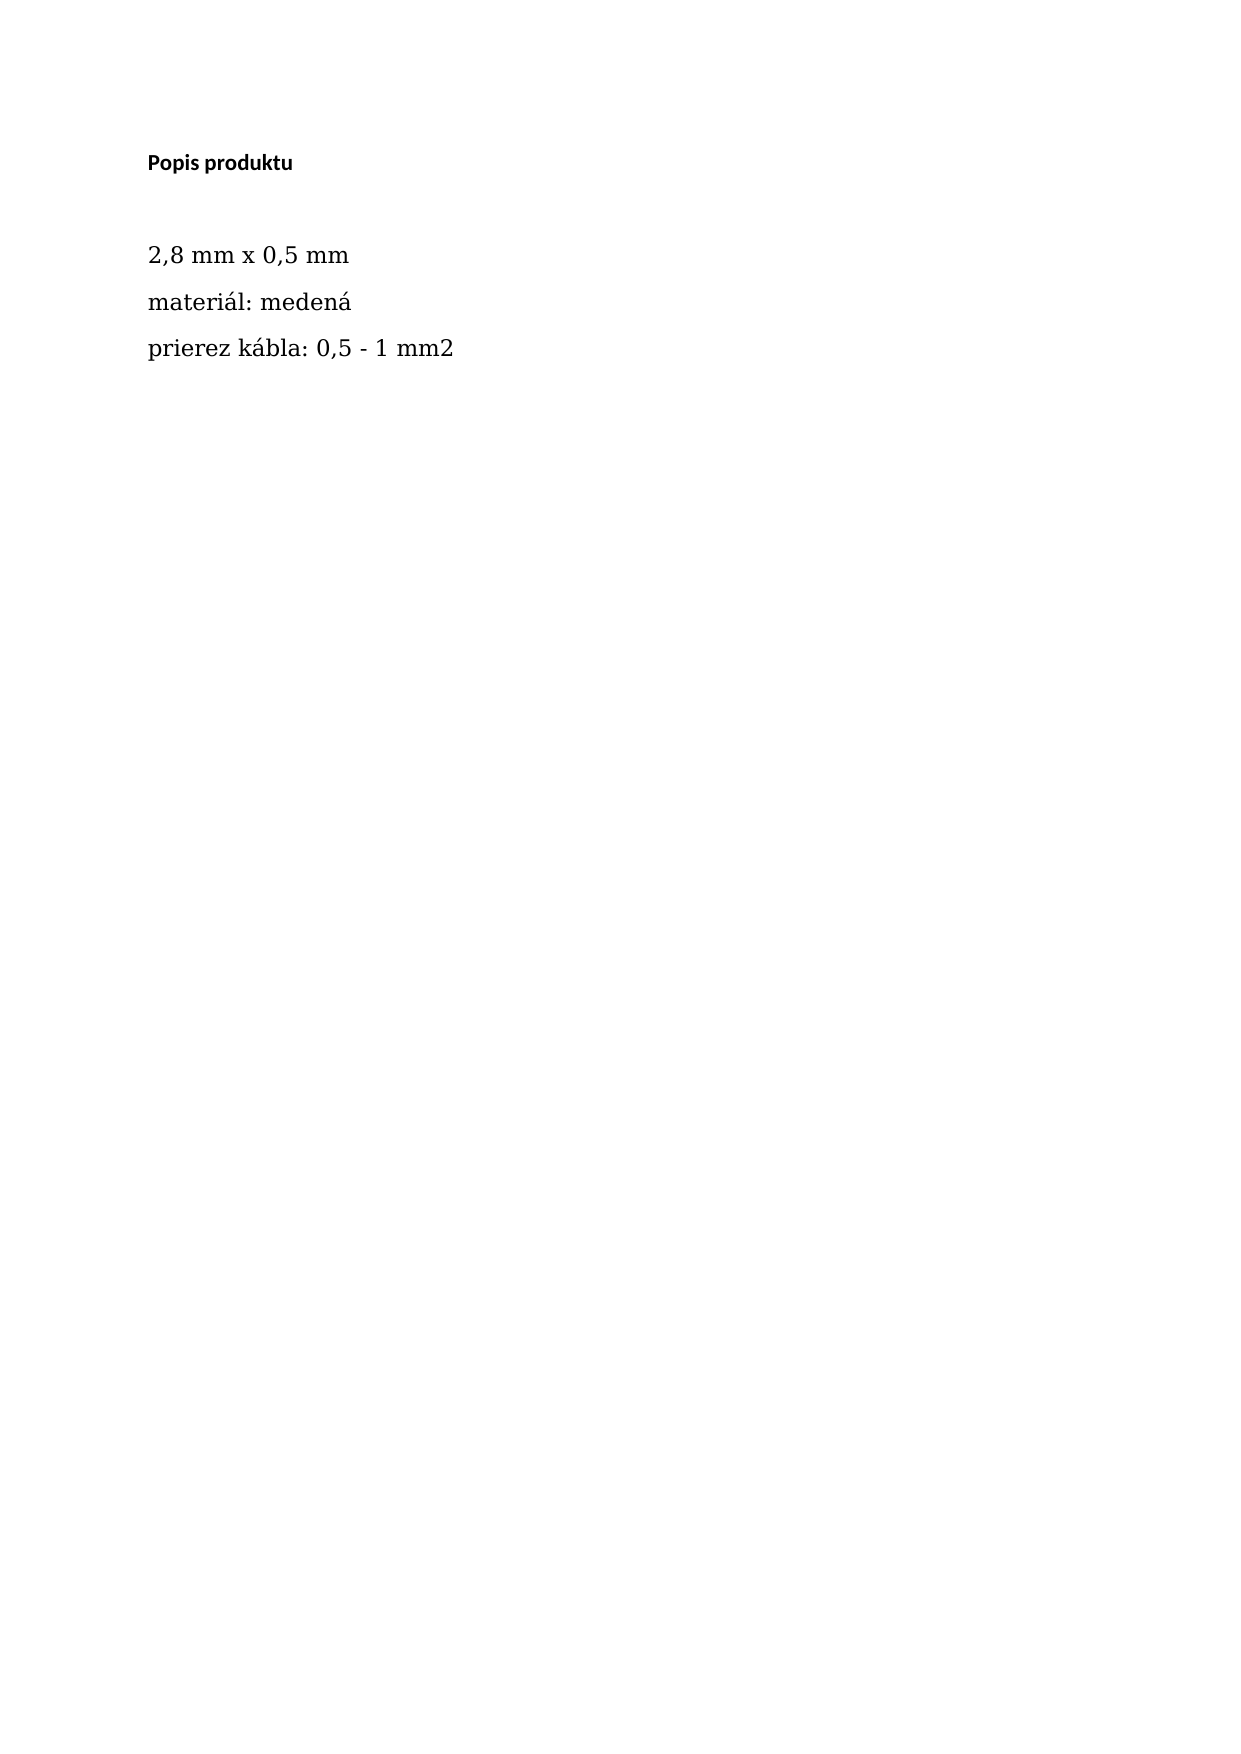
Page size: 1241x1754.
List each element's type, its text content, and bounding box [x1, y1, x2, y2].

text prierez kábla: 0,5 - 1 mm2 [148, 333, 1093, 361]
text 2,8 mm x 0,5 mm [148, 241, 1093, 268]
text Popis produktu [148, 148, 1093, 176]
text materiál: medená [148, 287, 1093, 315]
